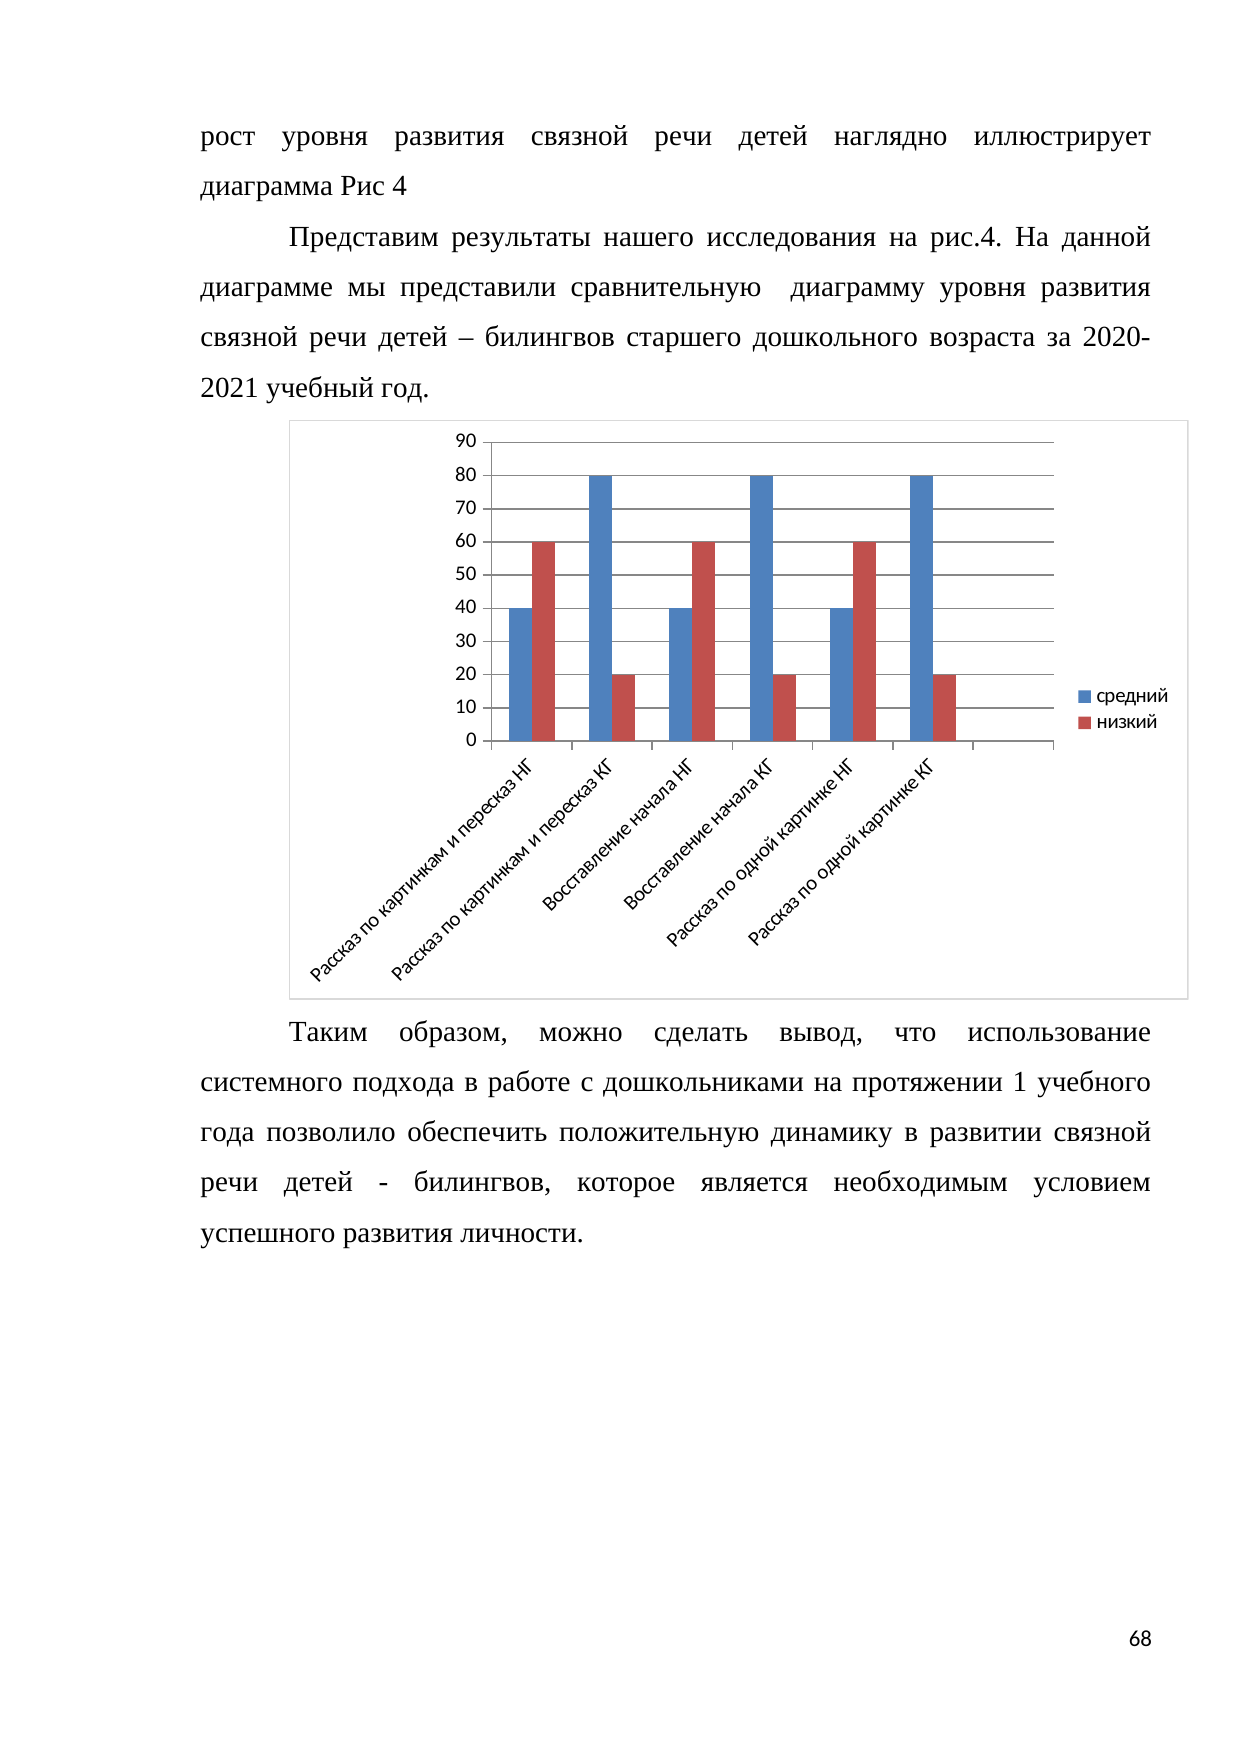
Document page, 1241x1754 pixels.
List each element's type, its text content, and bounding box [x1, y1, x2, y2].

text Представим результаты нашего исследования на рис.4. На данной диаграмме мы представили сравнительную диаграмму уровня развития связной речи детей – билингвов старшего дошкольного возраста за 2020-2021 учебный год. [200, 219, 1152, 403]
text Таким образом, можно сделать вывод, что использование системного подхода в работе с дошкольниками на протяжении 1 учебного года позволило обеспечить положительную динамику в развитии связной речи детей - билингвов, которое является необходимым условием успешного развития личности. [200, 1014, 1152, 1248]
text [200, 118, 1152, 202]
